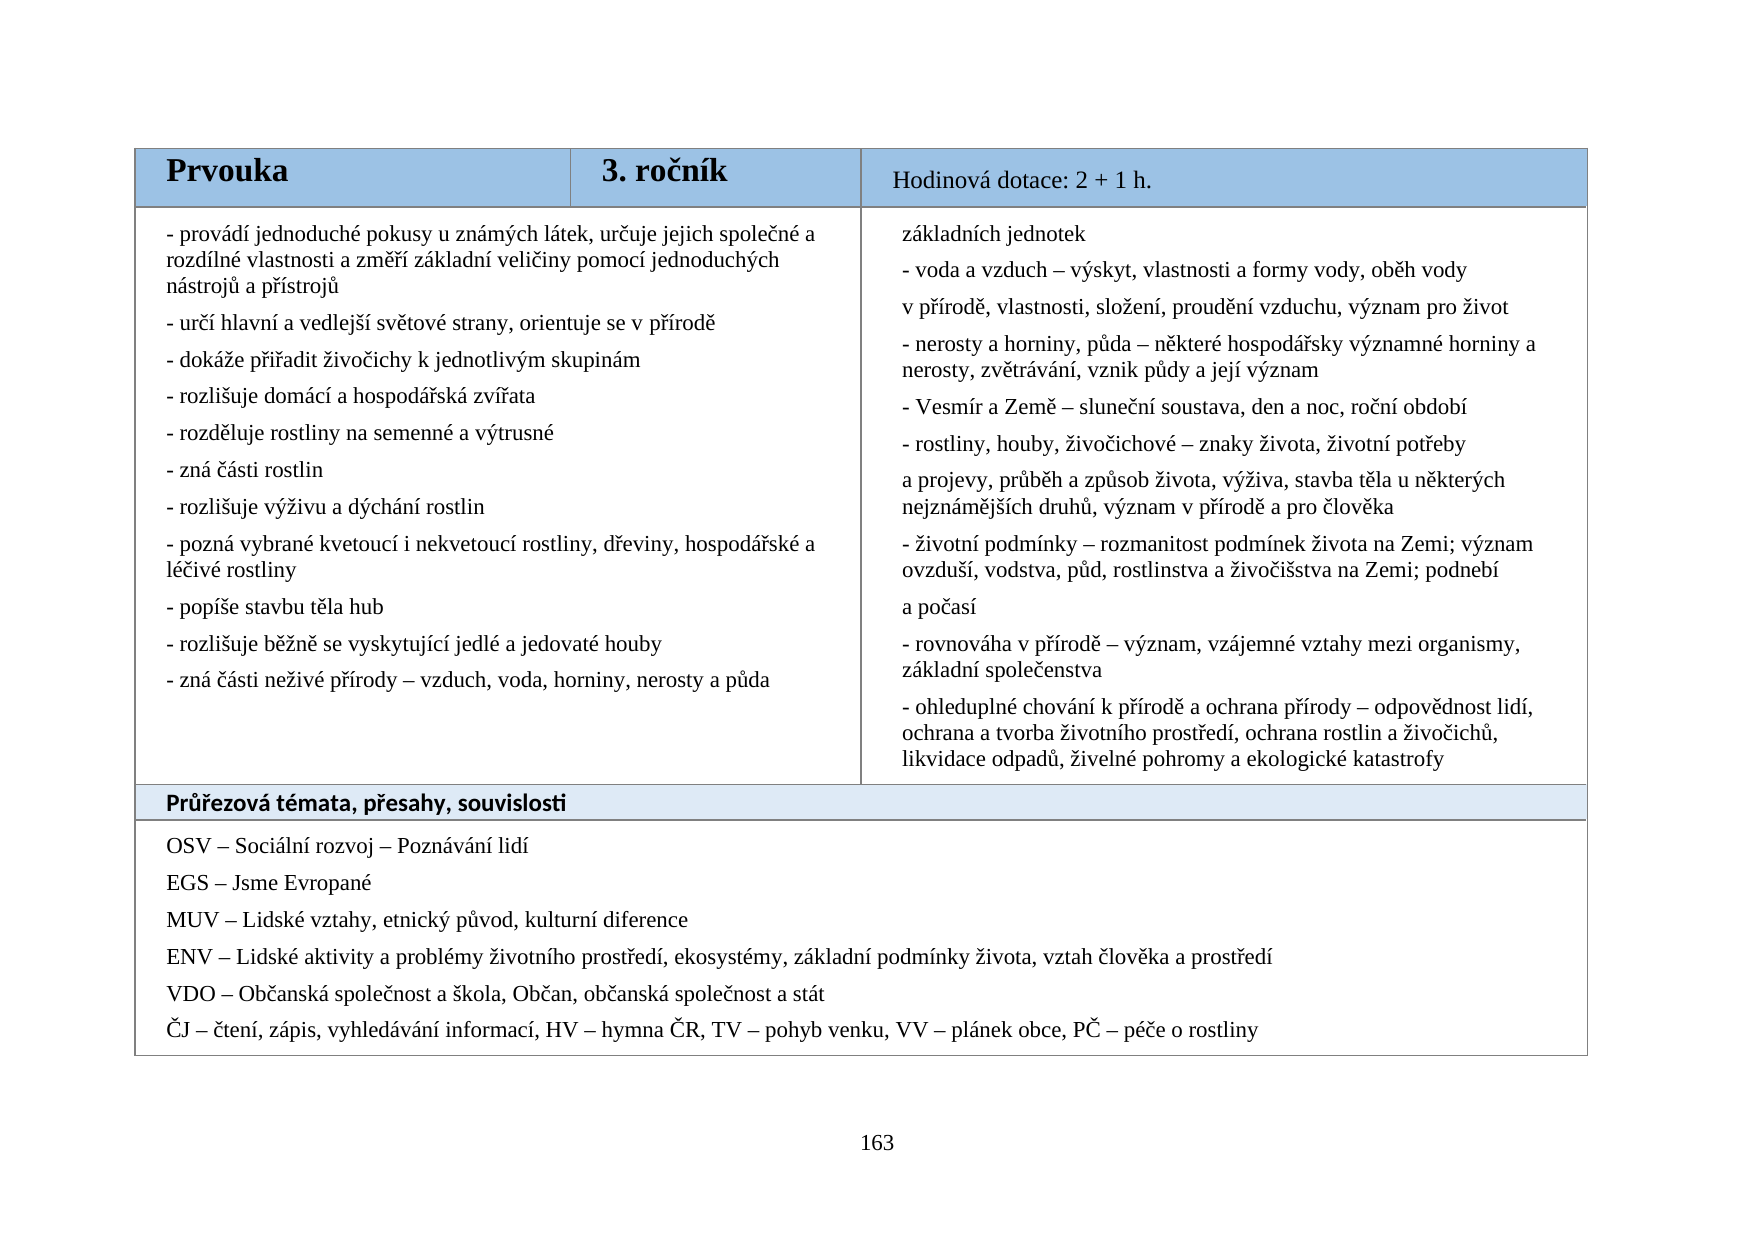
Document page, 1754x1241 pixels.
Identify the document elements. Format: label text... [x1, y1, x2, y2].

table_cell Průřezová témata, přesahy, souvislosti [136, 784, 1587, 819]
table_header Hodinová dotace: 2 + 1 h. [862, 149, 1587, 206]
table_cell OSV – Sociální rozvoj – Poznávání lidí EGS – Jsme Evropané MUV – Lidské vztahy, etnický původ, kulturní diference ENV – Lidské aktivity a problémy životního prostředí, ekosystémy, základní podmínky života, vztah člověka a prostředí VDO – Občanská společnost a škola, Občan, občanská společnost a stát ČJ – čtení, zápis, vyhledávání informací, HV – hymna ČR, TV – pohyb venku, VV – plánek obce, PČ – péče o rostliny [136, 819, 1587, 1055]
table_header Prvouka [136, 149, 570, 206]
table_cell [862, 206, 1587, 784]
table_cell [136, 208, 860, 784]
table_header 3. ročník [571, 149, 860, 206]
